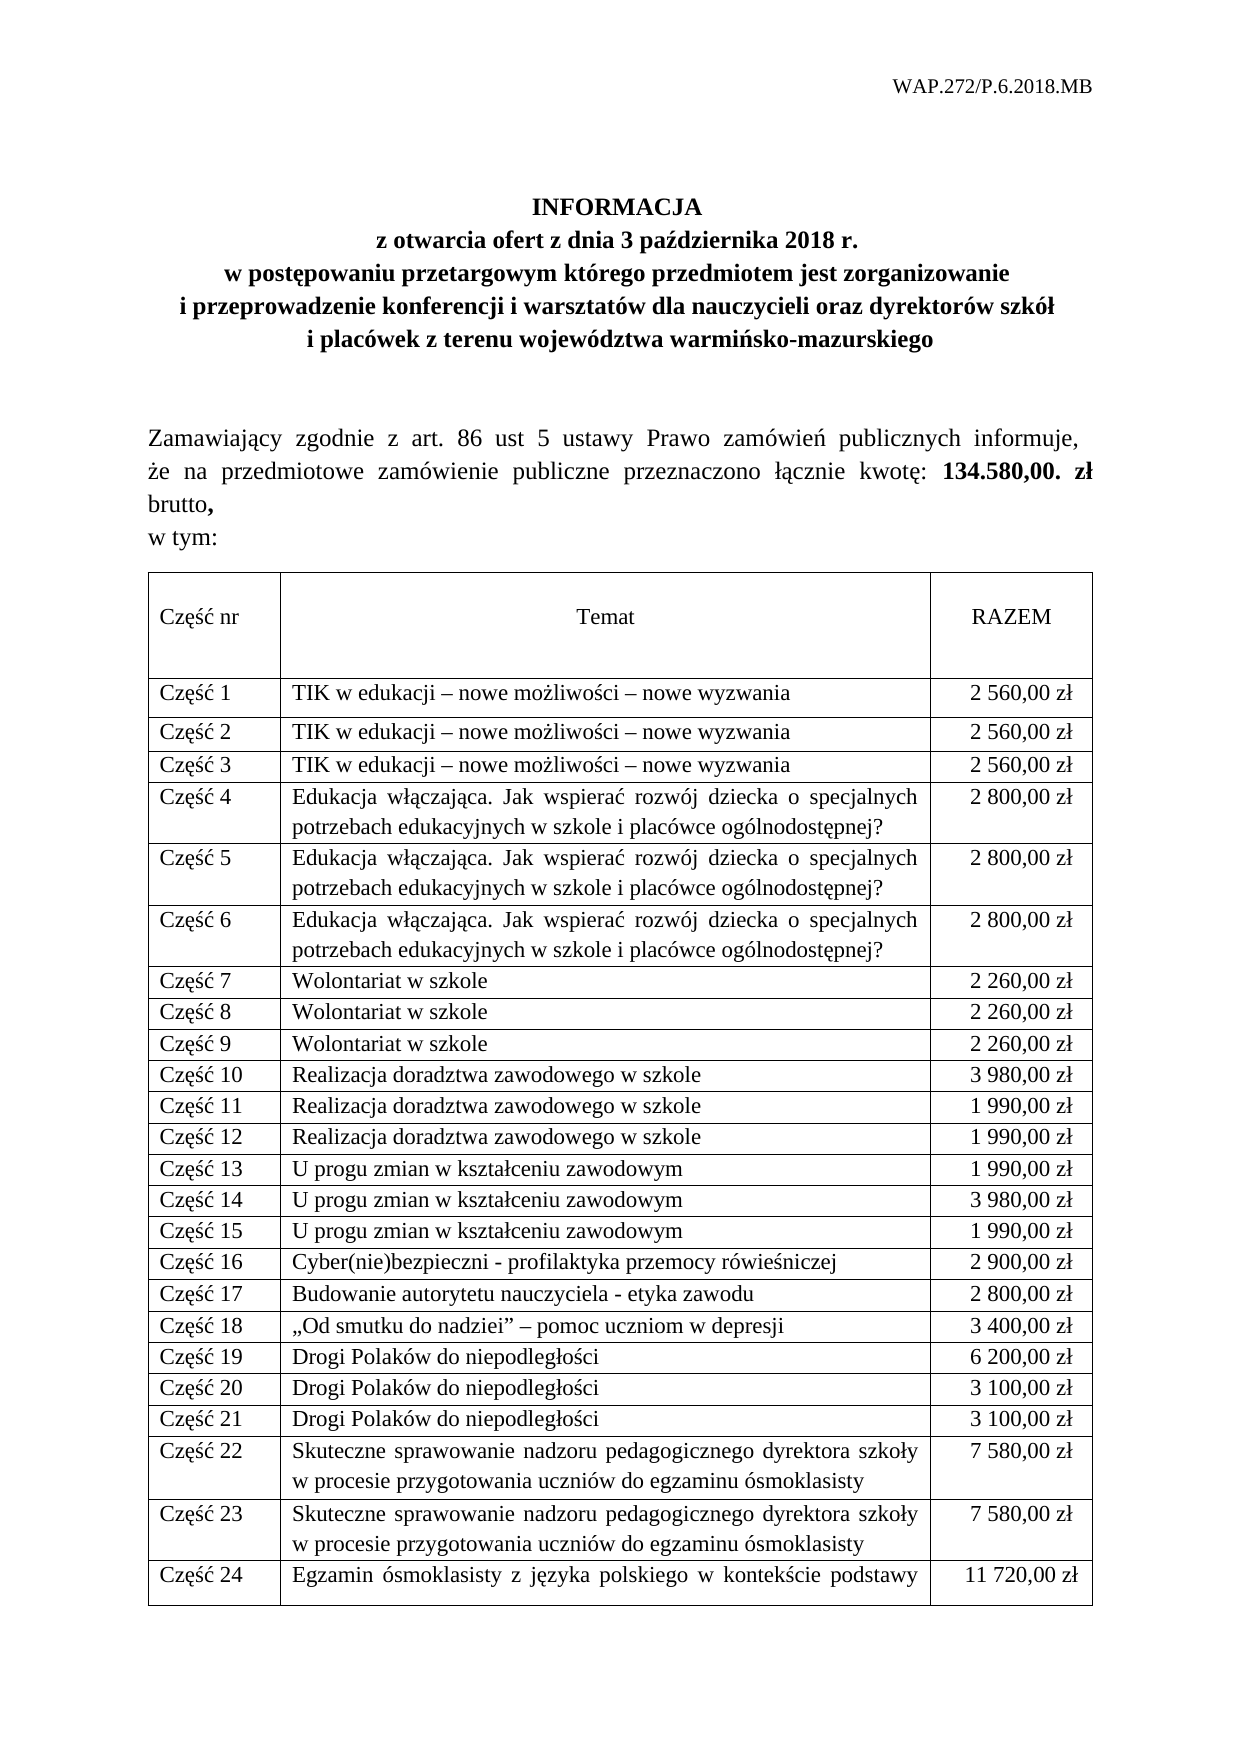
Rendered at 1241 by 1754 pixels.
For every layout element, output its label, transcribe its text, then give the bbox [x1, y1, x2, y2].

table_cell Realizacja doradztwa zawodowego w szkole [281, 1124, 930, 1154]
table_cell Część 24 [149, 1561, 280, 1605]
table_cell Część 11 [149, 1092, 280, 1122]
table_cell Drogi Polaków do niepodległości [281, 1343, 930, 1373]
table_cell 2 260,00 zł [931, 999, 1092, 1029]
table_cell Edukacja włączająca. Jak wspierać rozwój dziecka o specjalnych potrzebach edukacyjnych w szkole i placówce ogólnodostępnej? [281, 906, 930, 966]
table_cell Budowanie autorytetu nauczyciela - etyka zawodu [281, 1280, 930, 1311]
text INFORMACJA z otwarcia ofert z dnia 3 października 2018 r. w postępowaniu przetargowym którego przedmiotem jest zorganizowanie i przeprowadzenie konferencji i warsztatów dla nauczycieli oraz dyrektorów szkół i placówek z terenu województwa warmińsko-mazurskiego [148, 192, 1093, 353]
table_cell Wolontariat w szkole [281, 999, 930, 1029]
table_cell Edukacja włączająca. Jak wspierać rozwój dziecka o specjalnych potrzebach edukacyjnych w szkole i placówce ogólnodostępnej? [281, 844, 930, 905]
table_cell TIK w edukacji – nowe możliwości – nowe wyzwania [281, 718, 930, 751]
table_cell Część 18 [149, 1312, 280, 1342]
table_cell Skuteczne sprawowanie nadzoru pedagogicznego dyrektora szkoły w procesie przygotowania uczniów do egzaminu ósmoklasisty [281, 1437, 930, 1499]
table_cell Cyber(nie)bezpieczni - profilaktyka przemocy rówieśniczej [281, 1249, 930, 1279]
table_cell Część 21 [149, 1406, 280, 1436]
table_cell 1 990,00 zł [931, 1124, 1092, 1154]
table_header Część nr [149, 573, 280, 678]
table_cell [281, 1561, 930, 1605]
table_cell 7 580,00 zł [931, 1500, 1092, 1560]
table_cell 3 100,00 zł [931, 1374, 1092, 1404]
table_cell U progu zmian w kształceniu zawodowym [281, 1155, 930, 1185]
table_cell 11 720,00 zł [931, 1561, 1092, 1605]
table_cell 2 260,00 zł [931, 1030, 1092, 1060]
table_cell U progu zmian w kształceniu zawodowym [281, 1217, 930, 1247]
table_cell Wolontariat w szkole [281, 967, 930, 997]
table_cell Wolontariat w szkole [281, 1030, 930, 1060]
table_cell Część 22 [149, 1437, 280, 1499]
table_cell Część 23 [149, 1500, 280, 1560]
table_cell TIK w edukacji – nowe możliwości – nowe wyzwania [281, 679, 930, 717]
table_cell Część 3 [149, 752, 280, 782]
table_cell „Od smutku do nadziei” – pomoc uczniom w depresji [281, 1312, 930, 1342]
table_cell Część 19 [149, 1343, 280, 1373]
table_header Temat [281, 573, 930, 678]
table_cell Skuteczne sprawowanie nadzoru pedagogicznego dyrektora szkoły w procesie przygotowania uczniów do egzaminu ósmoklasisty [281, 1500, 930, 1560]
table_cell TIK w edukacji – nowe możliwości – nowe wyzwania [281, 752, 930, 782]
table_cell 2 900,00 zł [931, 1249, 1092, 1279]
table_cell Realizacja doradztwa zawodowego w szkole [281, 1061, 930, 1091]
table_cell Realizacja doradztwa zawodowego w szkole [281, 1092, 930, 1122]
table_cell 3 980,00 zł [931, 1186, 1092, 1216]
table_cell Część 16 [149, 1249, 280, 1279]
table_cell Część 10 [149, 1061, 280, 1091]
table_cell Edukacja włączająca. Jak wspierać rozwój dziecka o specjalnych potrzebach edukacyjnych w szkole i placówce ogólnodostępnej? [281, 783, 930, 843]
table_cell Część 13 [149, 1155, 280, 1185]
table_cell Część 8 [149, 999, 280, 1029]
table_cell 1 990,00 zł [931, 1217, 1092, 1247]
table_cell 2 800,00 zł [931, 783, 1092, 843]
table_cell 2 560,00 zł [931, 752, 1092, 782]
table_cell 6 200,00 zł [931, 1343, 1092, 1373]
table_cell Część 14 [149, 1186, 280, 1216]
table_cell 2 800,00 zł [931, 1280, 1092, 1311]
table_cell Część 4 [149, 783, 280, 843]
table_cell 1 990,00 zł [931, 1155, 1092, 1185]
table_cell Część 2 [149, 718, 280, 751]
table_cell Część 20 [149, 1374, 280, 1404]
table_cell 1 990,00 zł [931, 1092, 1092, 1122]
table_cell 3 400,00 zł [931, 1312, 1092, 1342]
table_cell Część 1 [149, 679, 280, 717]
table_cell Część 12 [149, 1124, 280, 1154]
table_cell Drogi Polaków do niepodległości [281, 1406, 930, 1436]
table_cell 3 980,00 zł [931, 1061, 1092, 1091]
table_cell 2 560,00 zł [931, 718, 1092, 751]
table_cell Część 5 [149, 844, 280, 905]
table_cell 2 560,00 zł [931, 679, 1092, 717]
table_header RAZEM [931, 573, 1092, 678]
table_cell 2 800,00 zł [931, 844, 1092, 905]
text Zamawiający zgodnie z art. 86 ust 5 ustawy Prawo zamówień publicznych informuje, że na przedmiotowe zamówienie publiczne przeznaczono łącznie kwotę: 134.580,00. zł brutto, w tym: [148, 423, 1093, 551]
table_cell U progu zmian w kształceniu zawodowym [281, 1186, 930, 1216]
table_cell 7 580,00 zł [931, 1437, 1092, 1499]
table_cell 2 260,00 zł [931, 967, 1092, 997]
table_cell Drogi Polaków do niepodległości [281, 1374, 930, 1404]
table_cell Część 6 [149, 906, 280, 966]
table_cell Część 15 [149, 1217, 280, 1247]
table_cell Część 17 [149, 1280, 280, 1311]
table_cell Część 7 [149, 967, 280, 997]
table_cell Część 9 [149, 1030, 280, 1060]
table_cell 3 100,00 zł [931, 1406, 1092, 1436]
table_cell 2 800,00 zł [931, 906, 1092, 966]
